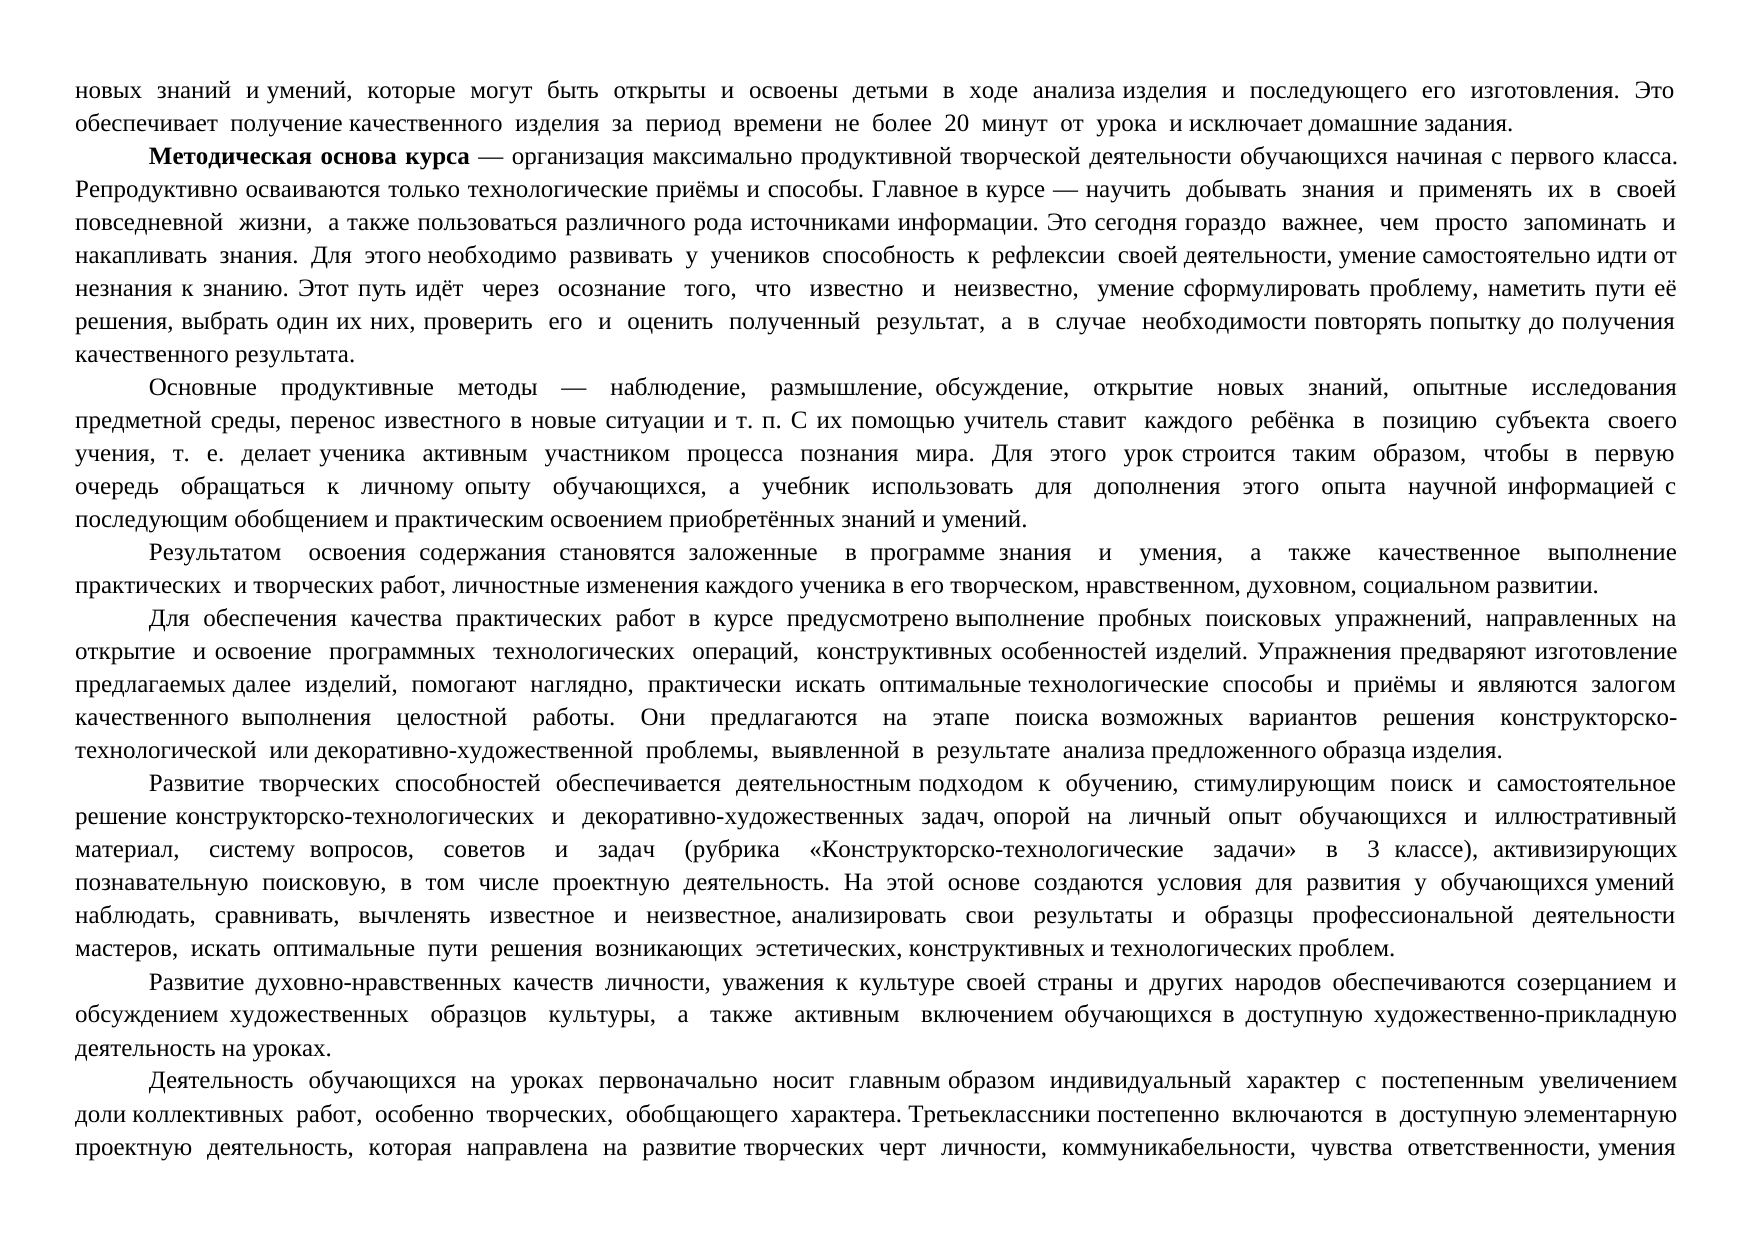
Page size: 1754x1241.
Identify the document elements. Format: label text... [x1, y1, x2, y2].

text Методическая основа курса — организация максимально продуктивной творческой деятельности обучающихся начиная с первого класса. Репродуктивно осваиваются только технологические приёмы и способы. Главное в курсе — научить добывать знания и применять их в своей повседневной жизни, а также пользоваться различного рода источниками информации. Это сегодня гораздо важнее, чем просто запоминать и накапливать знания. Для этого необходимо развивать у учеников способность к рефлексии своей деятельности, умение самостоятельно идти от незнания к знанию. Этот путь идёт через осознание того, что известно и неизвестно, умение сформулировать проблему, наметить пути её решения, выбрать один их них, проверить его и оценить полученный результат, а в случае необходимости повторять попытку до получения качественного результата. [75, 141, 1679, 368]
text Основные продуктивные методы — наблюдение, размышление, обсуждение, открытие новых знаний, опытные исследования предметной среды, перенос известного в новые ситуации и т. п. С их помощью учитель ставит каждого ребёнка в позицию субъекта своего учения, т. е. делает ученика активным участником процесса познания мира. Для этого урок строится таким образом, чтобы в первую очередь обращаться к личному опыту обучающихся, а учебник использовать для дополнения этого опыта научной информацией с последующим обобщением и практическим освоением приобретённых знаний и умений. [75, 372, 1679, 533]
text Развитие творческих способностей обеспечивается деятельностным подходом к обучению, стимулирующим поиск и самостоятельное решение конструкторско-технологических и декоративно-художественных задач, опорой на личный опыт обучающихся и иллюстративный материал, систему вопросов, советов и задач (рубрика «Конструкторско-технологические задачи» в 3 классе), активизирующих познавательную поисковую, в том числе проектную деятельность. На этой основе создаются условия для развития у обучающихся умений наблюдать, сравнивать, вычленять известное и неизвестное, анализировать свои результаты и образцы профессиональной деятельности мастеров, искать оптимальные пути решения возникающих эстетических, конструктивных и технологических проблем. [75, 768, 1679, 962]
text Развитие духовно-нравственных качеств личности, уважения к культуре своей страны и других народов обеспечиваются созерцанием и обсуждением художественных образцов культуры, а также активным включением обучающихся в доступную художественно-прикладную деятельность на уроках. [75, 967, 1679, 1061]
text Результатом освоения содержания становятся заложенные в программе знания и умения, а также качественное выполнение практических и творческих работ, личностные изменения каждого ученика в его творческом, нравственном, духовном, социальном развитии. [75, 537, 1679, 599]
text Для обеспечения качества практических работ в курсе предусмотрено выполнение пробных поисковых упражнений, направленных на открытие и освоение программных технологических операций, конструктивных особенностей изделий. Упражнения предваряют изготовление предлагаемых далее изделий, помогают наглядно, практически искать оптимальные технологические способы и приёмы и являются залогом качественного выполнения целостной работы. Они предлагаются на этапе поиска возможных вариантов решения конструкторско-технологической или декоративно-художественной проблемы, выявленной в результате анализа предложенного образца изделия. [75, 603, 1679, 764]
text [75, 75, 1679, 137]
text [75, 1066, 1679, 1160]
